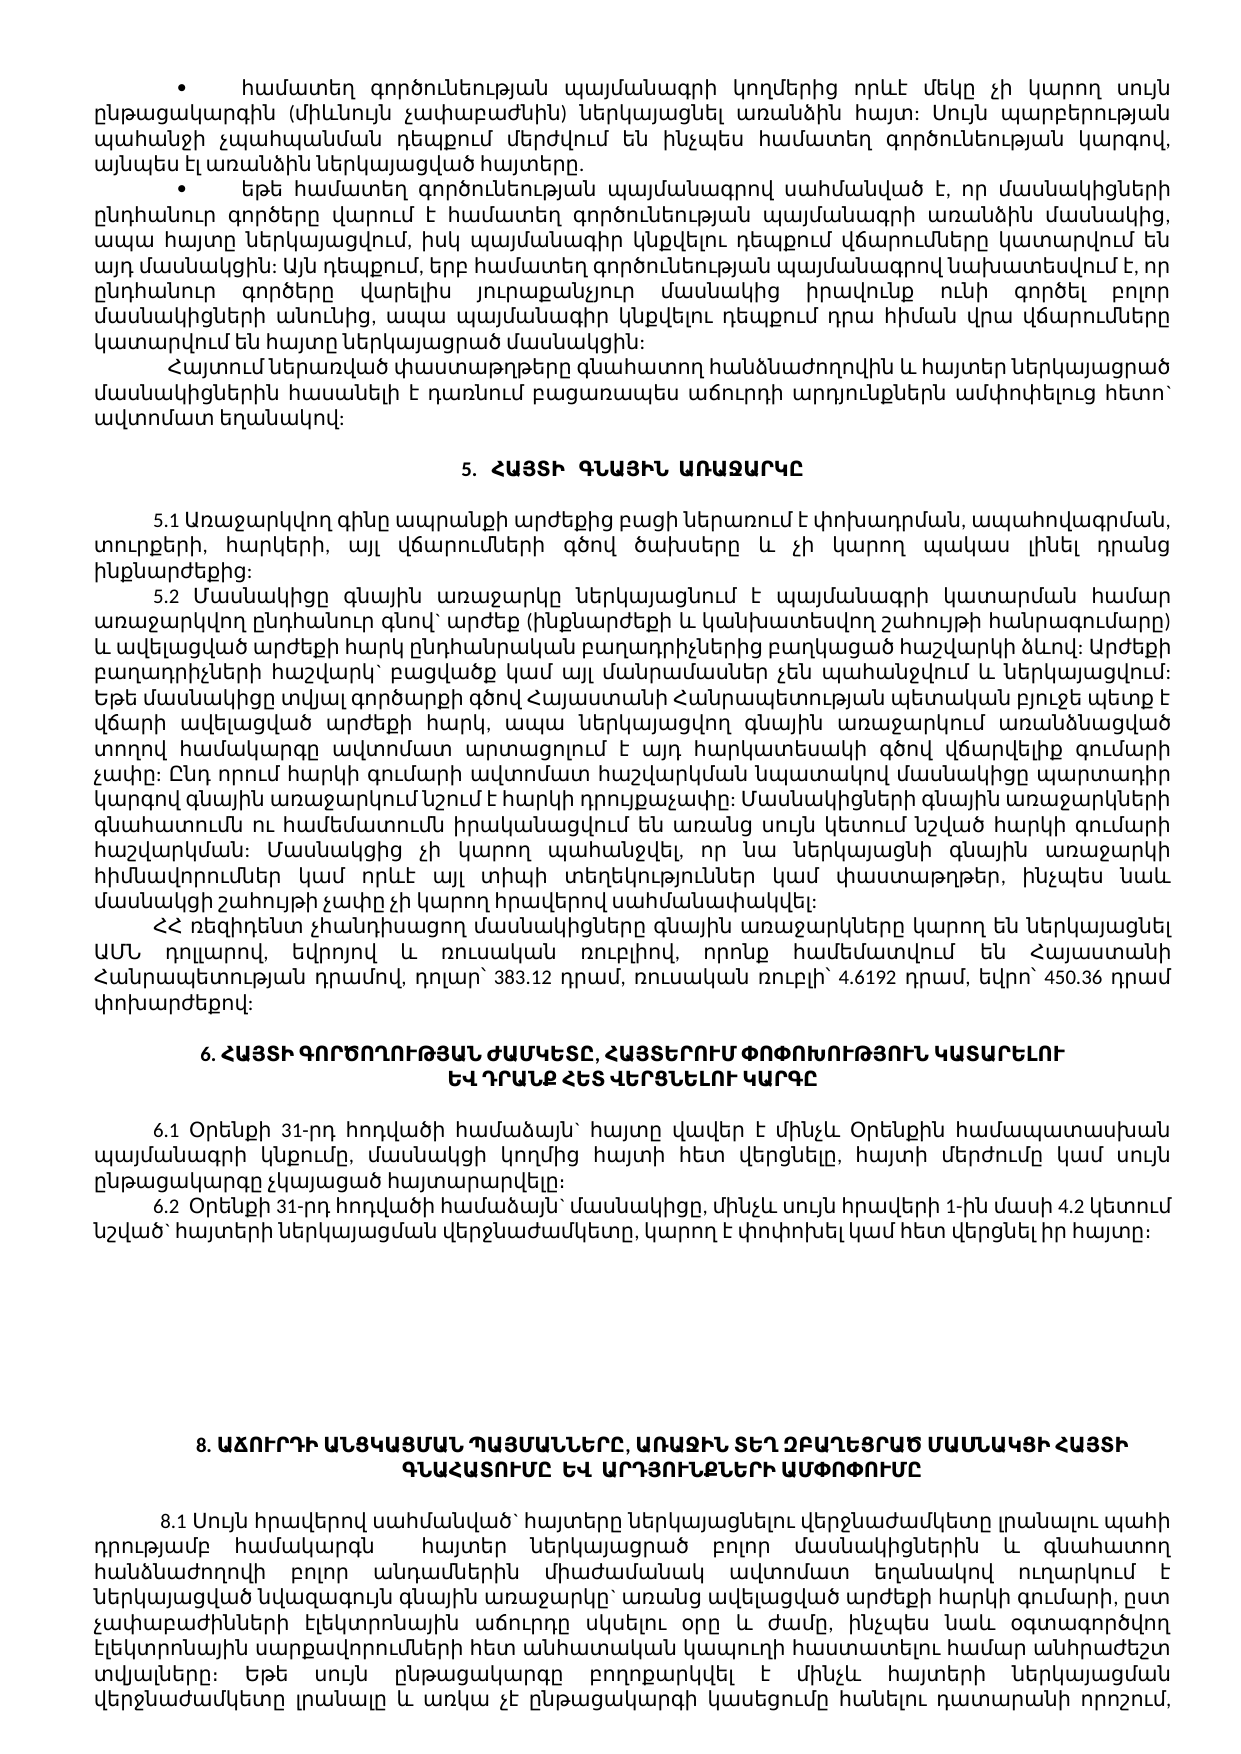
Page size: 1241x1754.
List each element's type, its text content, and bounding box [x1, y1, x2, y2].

text ՀՀ ռեզիդենտ չհանդիսացող մասնակիցները գնային առաջարկները կարող են ներկայացնել ԱՄՆ դոլլարով, եվրոյով և ռուսական ռուբլիով, որոնք համեմատվում են Հայաստանի Հանրապետության դրամով, դոլար՝ 383.12 դրամ, ռուսական ռուբլի՝ 4.6192 դրամ, եվրո՝ 450.36 դրամ փոխարժեքով: [94, 914, 1171, 1015]
text ԵՎ ԴՐԱՆՔ ՀԵՏ ՎԵՐՑՆԵԼՈՒ ԿԱՐԳԸ [94, 1066, 1171, 1092]
text Հայտում ներառված փաստաթղթերը գնահատող հանձնաժողովին և հայտեր ներկայացրած մասնակիցներին հասանելի է դառնում բացառապես աճուրդի արդյունքներն ամփոփելուց հետո` ավտոմատ եղանակով: [94, 354, 1171, 431]
text 6. ՀԱՅՏԻ ԳՈՐԾՈՂՈՒԹՅԱՆ ԺԱՄԿԵՏԸ, ՀԱՅՏԵՐՈՒՄ ՓՈՓՈԽՈՒԹՅՈՒՆ ԿԱՏԱՐԵԼՈՒ [94, 1041, 1171, 1066]
text 5.2 Մասնակիցը գնային առաջարկը ներկայացնում է պայմանագրի կատարման համար առաջարկվող ընդհանուր գնով` արժեք (ինքնարժեքի և կանխատեսվող շահույթի հանրագումարը) և ավելացված արժեքի հարկ ընդհանրական բաղադրիչներից բաղկացած հաշվարկի ձևով: Արժեքի բաղադրիչների հաշվարկ` բացվածք կամ այլ մանրամասներ չեն պահանջվում և ներկայացվում: Եթե մասնակիցը տվյալ գործարքի գծով Հայաստանի Հանրապետության պետական բյուջե պետք է վճարի ավելացված արժեքի հարկ, ապա ներկայացվող գնային առաջարկում առանձնացված տողով համակարգը ավտոմատ արտացոլում է այդ հարկատեսակի գծով վճարվելիք գումարի չափը: Ընդ որում հարկի գումարի ավտոմատ հաշվարկման նպատակով մասնակիցը պարտադիր կարգով գնային առաջարկում նշում է հարկի դրույքաչափը: Մասնակիցների գնային առաջարկների գնահատումն ու համեմատումն իրականացվում են առանց սույն կետում նշված հարկի գումարի հաշվարկման: Մասնակցից չի կարող պահանջվել, որ նա ներկայացնի գնային առաջարկի հիմնավորումներ կամ որևէ այլ տիպի տեղեկություններ կամ փաստաթղթեր, ինչպես նաև մասնակցի շահույթի չափը չի կարող հրավերով սահմանափակվել: [94, 583, 1171, 914]
text 6.2 Օրենքի 31-րդ հոդվածի համաձայն` մասնակիցը, մինչև սույն հրավերի 1-ին մասի 4.2 կետում նշված` հայտերի ներկայացման վերջնաժամկետը, կարող է փոփոխել կամ հետ վերցնել իր հայտը։ [94, 1193, 1171, 1244]
list եթե համատեղ գործունեության պայմանագրով սահմանված է, որ մասնակիցների ընդհանուր գործերը վարում է համատեղ գործունեության պայմանագրի առանձին մասնակից, ապա հայտը ներկայացվում, իսկ պայմանագիր կնքվելու դեպքում վճարումները կատարվում են այդ մասնակցին: Այն դեպքում, երբ համատեղ գործունեության պայմանագրով նախատեսվում է, որ ընդհանուր գործերը վարելիս յուրաքանչյուր մասնակից իրավունք ունի գործել բոլոր մասնակիցների անունից, ապա պայմանագիր կնքվելու դեպքում դրա հիման վրա վճարումները կատարվում են հայտը ներկայացրած մասնակցին: [94, 177, 1171, 354]
text 6.1 Օրենքի 31-րդ հոդվածի համաձայն` հայտը վավեր է մինչև Օրենքին համապատասխան պայմանագրի կնքումը, մասնակցի կողմից հայտի հետ վերցնելը, հայտի մերժումը կամ սույն ընթացակարգը չկայացած հայտարարվելը։ [94, 1117, 1171, 1193]
text ԳՆԱՀԱՏՈՒՄԸ ԵՎ ԱՐԴՅՈՒՆՔՆԵՐԻ ԱՄՓՈՓՈՒՄԸ [94, 1457, 1171, 1483]
list համատեղ գործունեության պայմանագրի կողմերից որևէ մեկը չի կարող սույն ընթացակարգին (միևնույն չափաբաժնին) ներկայացնել առանձին հայտ: Սույն պարբերության պահանջի չպահպանման դեպքում մերժվում են ինչպես համատեղ գործունեության կարգով, այնպես էլ առանձին ներկայացված հայտերը. [94, 75, 1171, 177]
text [94, 1508, 1171, 1712]
text 8. ԱՃՈՒՐԴԻ ԱՆՑԿԱՑՄԱՆ ՊԱՅՄԱՆՆԵՐԸ, ԱՌԱՋԻՆ ՏԵՂ ԶԲԱՂԵՑՐԱԾ ՄԱՍՆԱԿՑԻ ՀԱՅՏԻ [94, 1432, 1171, 1457]
text 5. ՀԱՅՏԻ ԳՆԱՅԻՆ ԱՌԱՋԱՐԿԸ [94, 456, 1171, 482]
text 5.1 Առաջարկվող գինը ապրանքի արժեքից բացի ներառում է փոխադրման, ապահովագրման, տուրքերի, հարկերի, այլ վճարումների գծով ծախսերը և չի կարող պակաս լինել դրանց ինքնարժեքից: [94, 507, 1171, 583]
